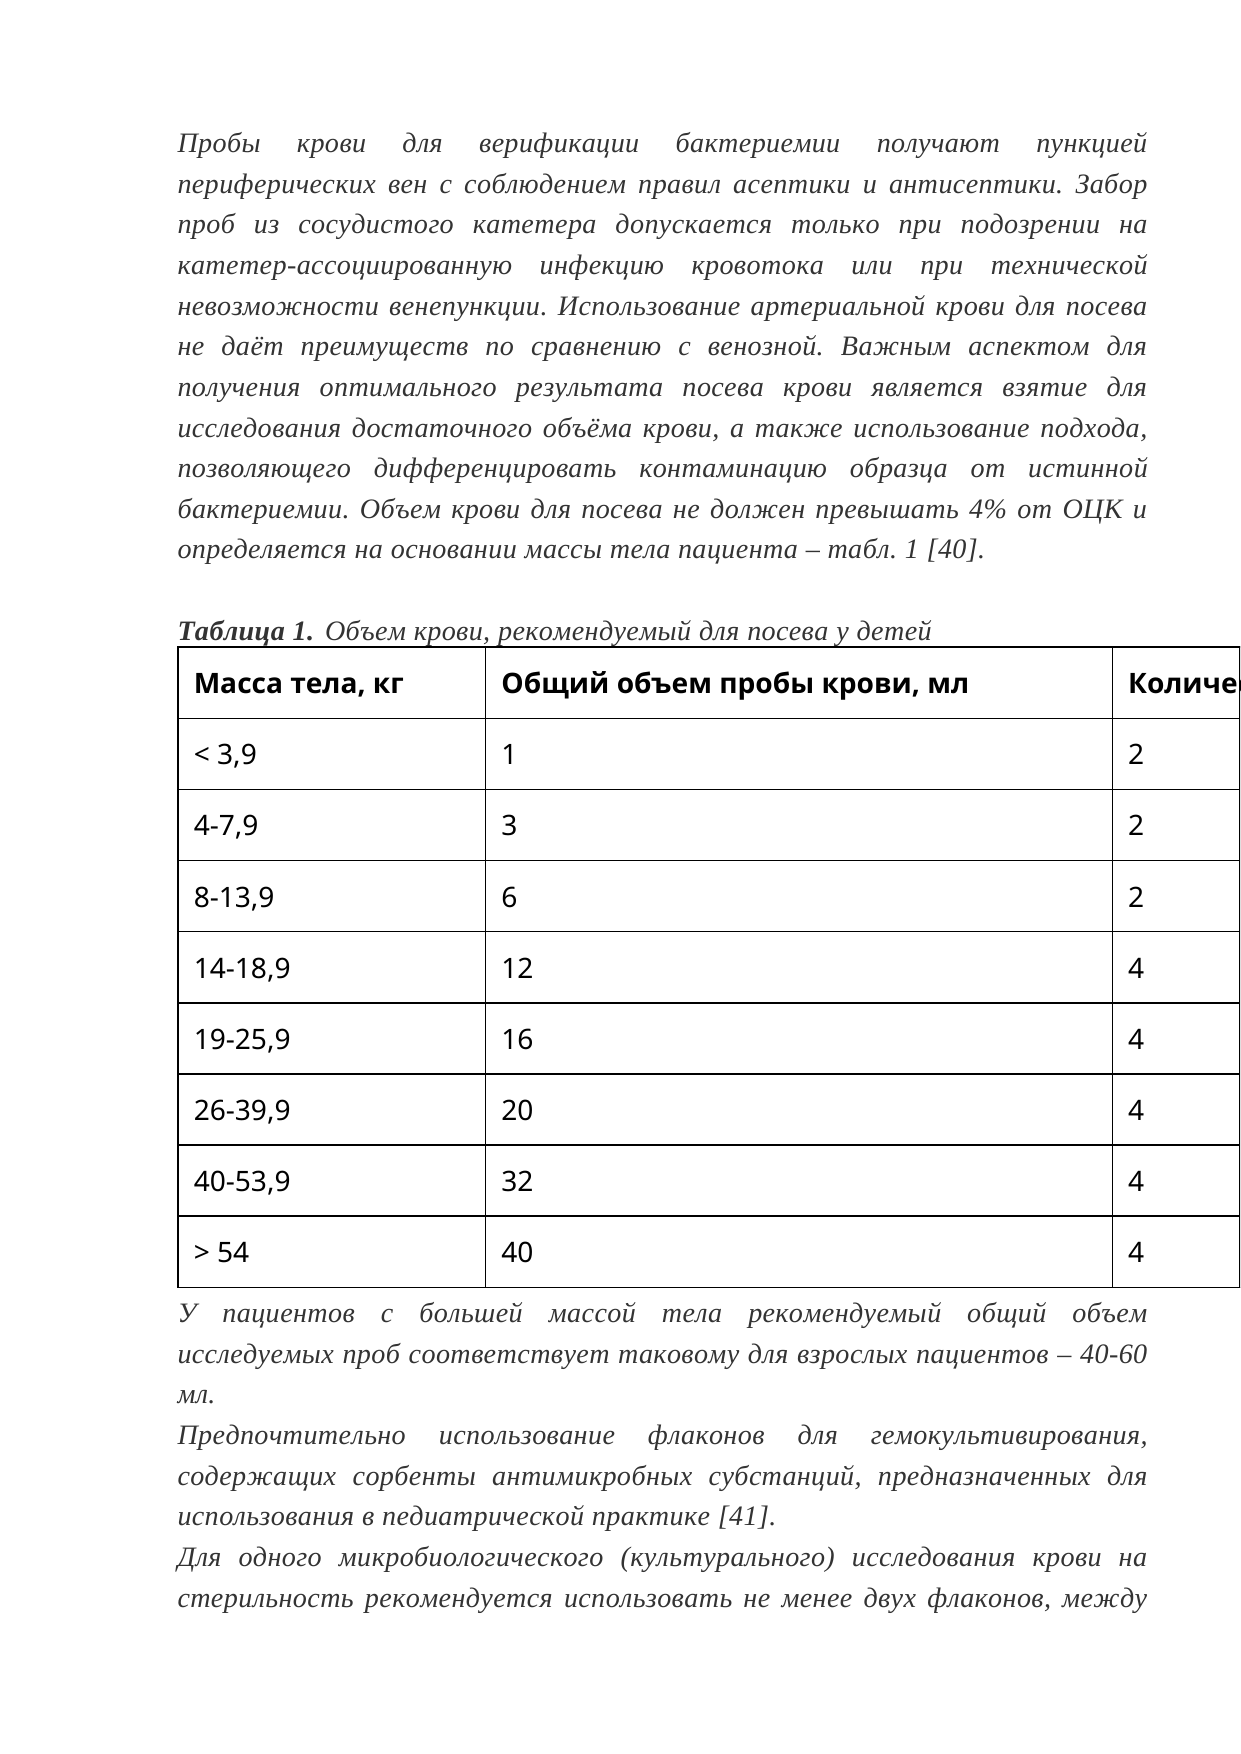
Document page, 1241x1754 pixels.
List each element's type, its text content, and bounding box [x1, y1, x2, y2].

table_cell 4 [1113, 1146, 1239, 1215]
table_cell 20 [486, 1075, 1112, 1144]
table_cell 19-25,9 [179, 1004, 485, 1073]
table_cell > 54 [179, 1217, 485, 1287]
table_cell < 3,9 [179, 719, 485, 788]
text Пробы крови для верификации бактериемии получают пункцией периферических вен с соблюдением правил асептики и антисептики. Забор проб из сосудистого катетера допускается только при подозрении на катетер-ассоциированную инфекцию кровотока или при технической невозможности венепункции. Использование артериальной крови для посева не даёт преимуществ по сравнению с венозной. Важным аспектом для получения оптимального результата посева крови является взятие для исследования достаточного объёма крови, а также использование подхода, позволяющего дифференцировать контаминацию образца от истинной бактериемии. Объем крови для посева не должен превышать 4% от ОЦК и определяется на основании массы тела пациента – табл. 1 [40]. [177, 118, 1152, 606]
text Предпочтительно использование флаконов для гемокультивирования, содержащих сорбенты антимикробных субстанций, предназначенных для использования в педиатрической практике [41]. [177, 1410, 1152, 1532]
table_header Общий объем пробы крови, мл [486, 648, 1112, 717]
table_cell 16 [486, 1004, 1112, 1073]
table_cell 3 [486, 790, 1112, 860]
table_cell 26-39,9 [179, 1075, 485, 1144]
table_cell 4-7,9 [179, 790, 485, 860]
table_cell 2 [1113, 861, 1239, 931]
table_cell 2 [1113, 790, 1239, 860]
table_header Количество флаконов, шт. [1113, 648, 1239, 717]
table_cell 1 [486, 719, 1112, 788]
table_cell 40-53,9 [179, 1146, 485, 1215]
table_cell 4 [1113, 1217, 1239, 1287]
text Таблица 1. Объем крови, рекомендуемый для посева у детей [177, 606, 1152, 646]
table_cell 8-13,9 [179, 861, 485, 931]
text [177, 1532, 1152, 1613]
table_cell 14-18,9 [179, 932, 485, 1002]
table_cell 6 [486, 861, 1112, 931]
table_cell 40 [486, 1217, 1112, 1287]
table_header Масса тела, кг [179, 648, 485, 717]
text У пациентов с большей массой тела рекомендуемый общий объем исследуемых проб соответствует таковому для взрослых пациентов – 40-60 мл. [177, 1288, 1152, 1410]
table_cell 32 [486, 1146, 1112, 1215]
table_cell 4 [1113, 1004, 1239, 1073]
table_cell 12 [486, 932, 1112, 1002]
table_cell 4 [1113, 1075, 1239, 1144]
table_cell 2 [1113, 719, 1239, 788]
table_cell 4 [1113, 932, 1239, 1002]
